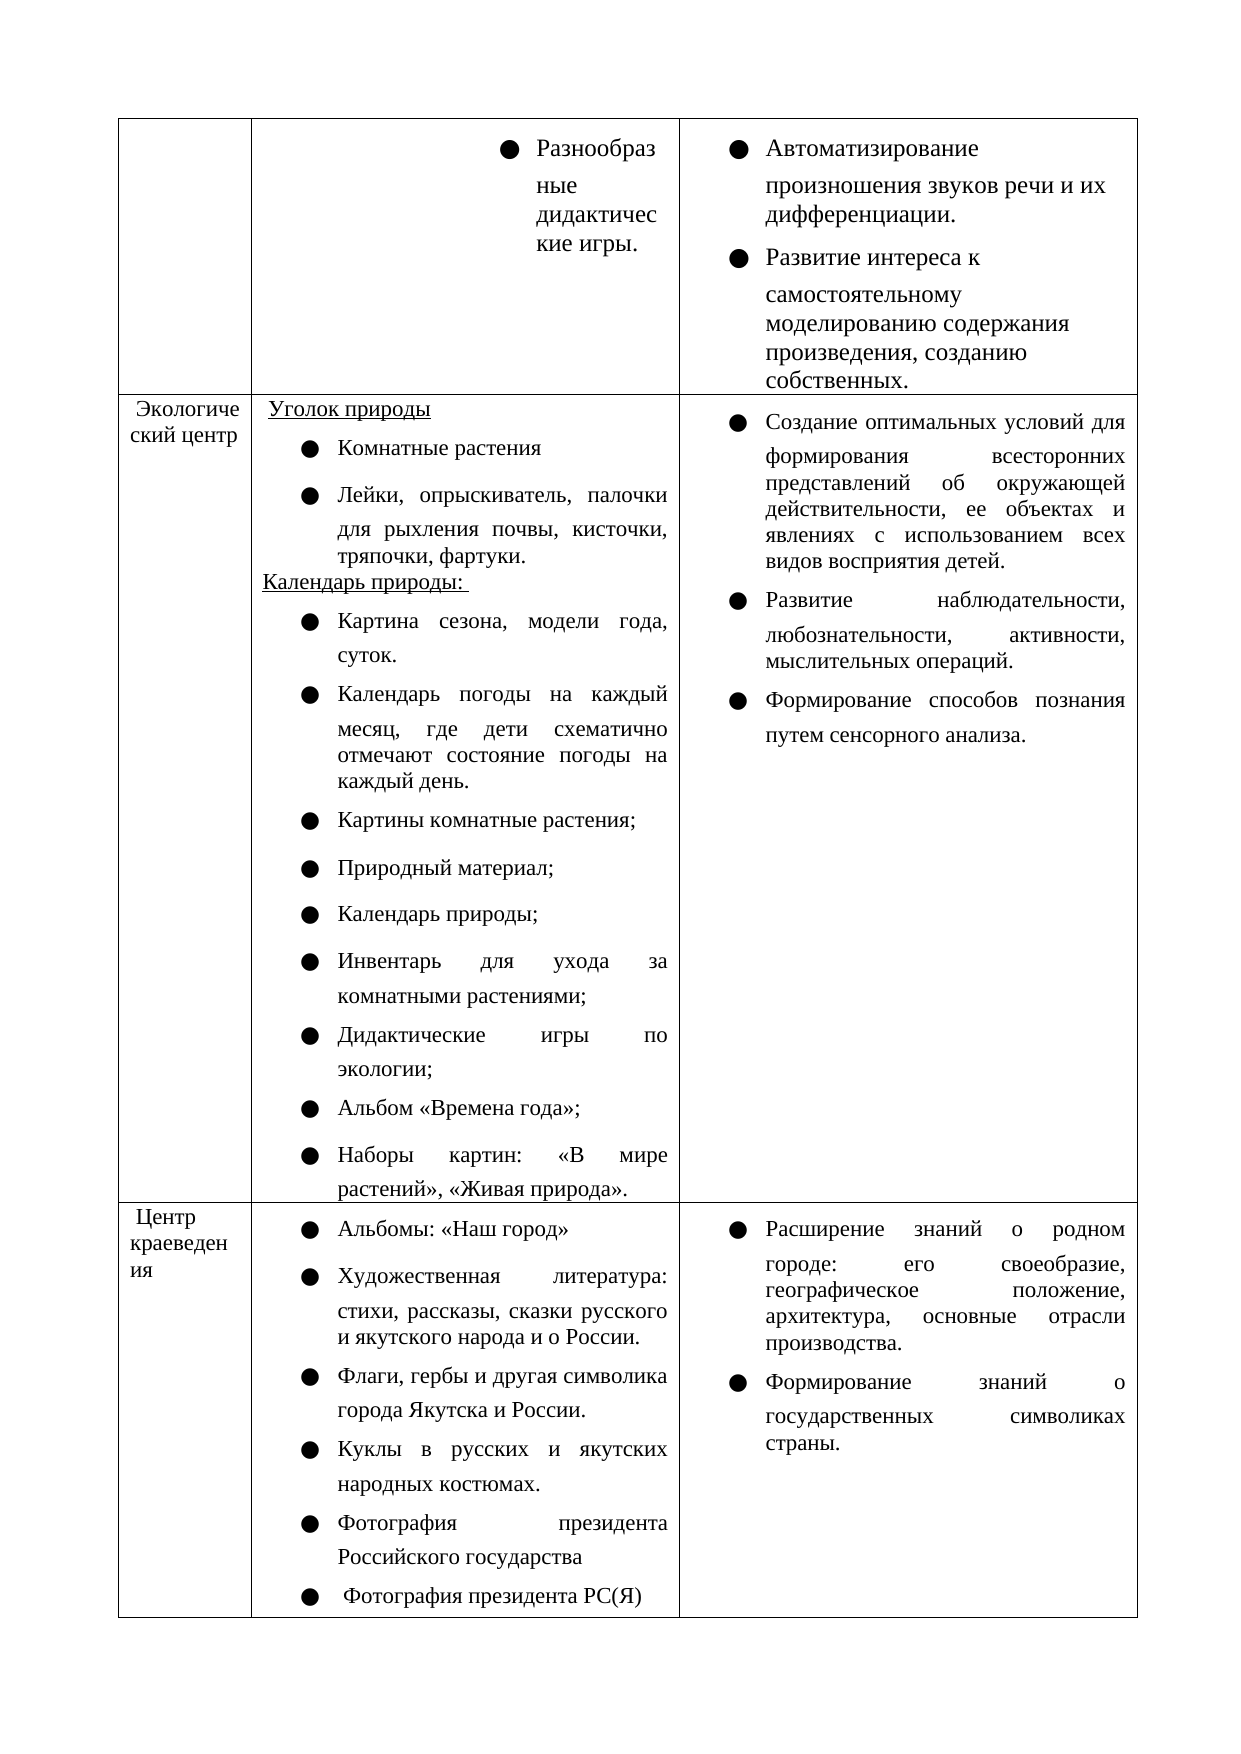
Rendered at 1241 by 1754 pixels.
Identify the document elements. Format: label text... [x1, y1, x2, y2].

table_cell Уголок природы Комнатные растения Лейки, опрыскиватель, палочки для рыхления почвы, кисточки, тряпочки, фартуки. Календарь природы: Картина сезона, модели года, суток. Календарь погоды на каждый месяц, где дети схематично отмечают состояние погоды на каждый день. Картины комнатные растения; Природный материал; Календарь природы; Инвентарь для ухода за комнатными растениями; Дидактические игры по экологии; Альбом «Времена года»; Наборы картин: «В мире растений», «Живая природа». [252, 395, 679, 1202]
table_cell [680, 1203, 1137, 1617]
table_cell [680, 119, 1137, 394]
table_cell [119, 119, 251, 394]
table_cell Экологический центр [119, 395, 251, 1202]
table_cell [252, 119, 679, 394]
table_cell Создание оптимальных условий для формирования всесторонних представлений об окружающей действительности, ее объектах и явлениях с использованием всех видов восприятия детей. Развитие наблюдательности, любознательности, активности, мыслительных операций. Формирование способов познания путем сенсорного анализа. [680, 395, 1137, 1202]
table_cell Центр краеведения [119, 1203, 251, 1617]
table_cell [252, 1203, 679, 1617]
